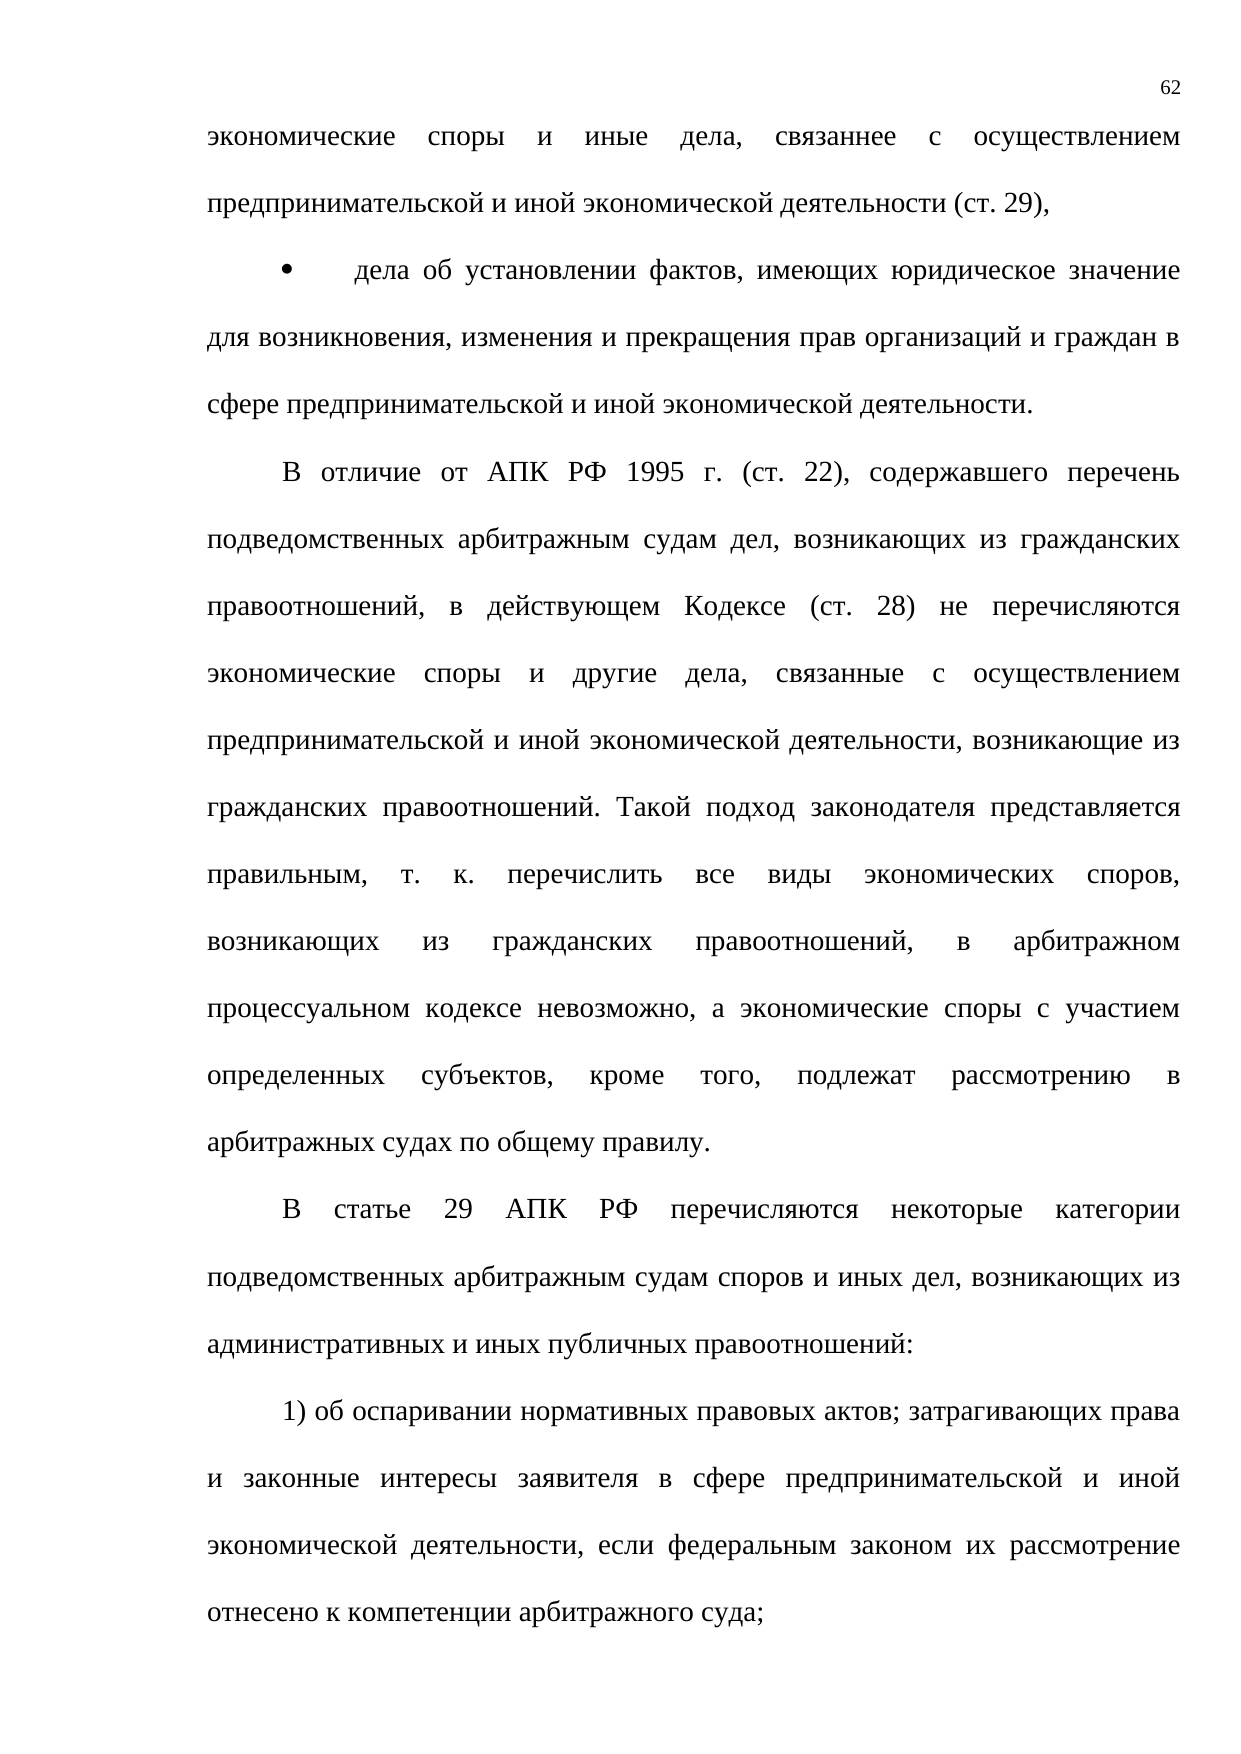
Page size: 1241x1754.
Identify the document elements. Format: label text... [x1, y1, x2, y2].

text 1) об оспаривании нормативных правовых актов; затрагивающих права и законные интересы заявителя в сфере предпринимательской и иной экономической деятельности, если федеральным законом их рассмотрение отнесено к компетенции арбитражного суда; [207, 1393, 1181, 1628]
text В статье 29 АПК РФ перечисляются некоторые категории подведомственных арбитражным судам споров и иных дел, возникающих из административных и иных публичных правоотношений: [207, 1192, 1181, 1359]
list дела об установлении фактов, имеющих юридическое значение для возникновения, изменения и прекращения прав организаций и граждан в сфере предпринимательской и иной экономической деятельности. [207, 252, 1181, 420]
text В отличие от АПК РФ 1995 г. (ст. 22), содержавшего перечень подведомственных арбитражным судам дел, возникающих из гражданских правоотношений, в действующем Кодексе (ст. 28) не перечисляются экономические споры и другие дела, связанные с осуществлением предпринимательской и иной экономической деятельности, возникающие из гражданских правоотношений. Такой подход законодателя представляется правильным, т. к. перечислить все виды экономических споров, возникающих из гражданских правоотношений, в арбитражном процессуальном кодексе невозможно, а экономические споры с участием определенных субъектов, кроме того, подлежат рассмотрению в арбитражных судах по общему правилу. [207, 454, 1181, 1158]
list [207, 118, 1181, 219]
